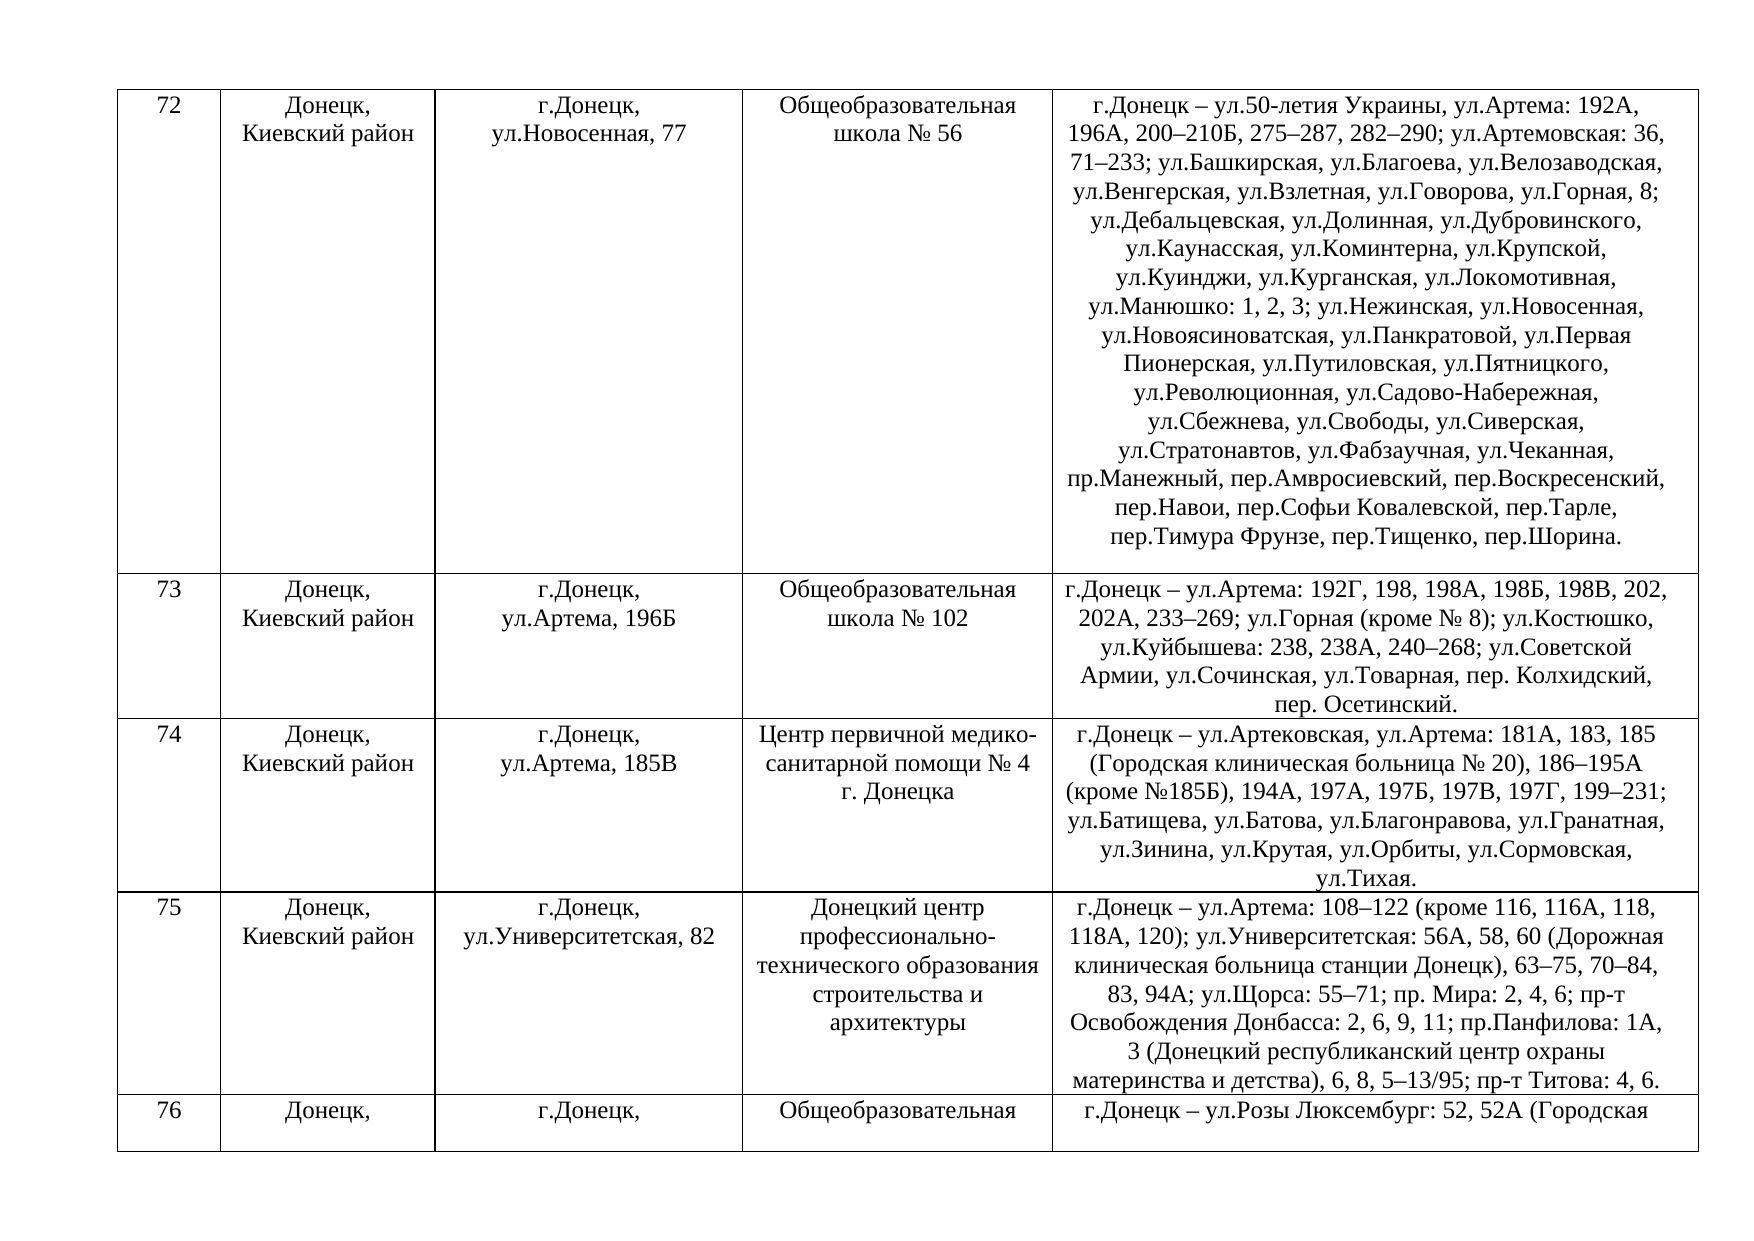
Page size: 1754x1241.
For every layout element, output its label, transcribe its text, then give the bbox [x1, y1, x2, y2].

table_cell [743, 1095, 1052, 1151]
table_cell Донецк, Киевский район [221, 893, 434, 1094]
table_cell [221, 1095, 434, 1151]
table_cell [436, 1095, 742, 1151]
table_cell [1053, 1095, 1698, 1151]
table_cell 74 [118, 719, 220, 891]
table_cell г.Донецк – ул.Артековская, ул.Артема: 181А, 183, 185 (Городская клиническая больница № 20), 186–195А (кроме №185Б), 194А, 197А, 197Б, 197В, 197Г, 199–231; ул.Батищева, ул.Батова, ул.Благонравова, ул.Гранатная, ул.Зинина, ул.Крутая, ул.Орбиты, ул.Сормовская, ул.Тихая. [1053, 719, 1698, 891]
table_cell 75 [118, 893, 220, 1094]
table_cell 73 [118, 574, 220, 718]
table_cell г.Донецк, ул.Университетская, 82 [436, 893, 742, 1094]
table_cell г.Донецк, ул.Артема, 196Б [436, 574, 742, 718]
table_cell Общеобразовательная школа № 56 [743, 90, 1052, 573]
table_cell Донецк, Киевский район [221, 574, 434, 718]
table_cell г.Донецк, ул.Новосенная, 77 [436, 90, 742, 573]
table_cell 72 [118, 90, 220, 573]
table_cell Донецк, Киевский район [221, 719, 434, 891]
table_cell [221, 90, 434, 573]
table_cell г.Донецк – ул.50-летия Украины, ул.Артема: 192А, 196А, 200–210Б, 275–287, 282–290; ул.Артемовская: 36, 71–233; ул.Башкирская, ул.Благоева, ул.Велозаводская, ул.Венгерская, ул.Взлетная, ул.Говорова, ул.Горная, 8; ул.Дебальцевская, ул.Долинная, ул.Дубровинского, ул.Каунасская, ул.Коминтерна, ул.Крупской, ул.Куинджи, ул.Курганская, ул.Локомотивная, ул.Манюшко: 1, 2, 3; ул.Нежинская, ул.Новосенная, ул.Новоясиноватская, ул.Панкратовой, ул.Первая Пионерская, ул.Путиловская, ул.Пятницкого, ул.Революционная, ул.Садово-Набережная, ул.Сбежнева, ул.Свободы, ул.Сиверская, ул.Стратонавтов, ул.Фабзаучная, ул.Чеканная, пр.Манежный, пер.Амвросиевский, пер.Воскресенский, пер.Навои, пер.Софьи Ковалевской, пер.Тарле, пер.Тимура Фрунзе, пер.Тищенко, пер.Шорина. [1053, 90, 1698, 573]
table_cell г.Донецк, ул.Артема, 185В [436, 719, 742, 891]
table_cell Общеобразовательная школа № 102 [743, 574, 1052, 718]
table_cell Донецкий центр профессионально-технического образования строительства и архитектуры [743, 893, 1052, 1094]
table_cell 76 [118, 1095, 220, 1151]
table_cell Центр первичной медико-санитарной помощи № 4 г. Донецка [743, 719, 1052, 891]
table_cell г.Донецк – ул.Артема: 108–122 (кроме 116, 116А, 118, 118А, 120); ул.Университетская: 56А, 58, 60 (Дорожная клиническая больница станции Донецк), 63–75, 70–84, 83, 94А; ул.Щорса: 55–71; пр. Мира: 2, 4, 6; пр-т Освобождения Донбасса: 2, 6, 9, 11; пр.Панфилова: 1А, 3 (Донецкий республиканский центр охраны материнства и детства), 6, 8, 5–13/95; пр-т Титова: 4, 6. [1053, 893, 1698, 1094]
table_cell г.Донецк – ул.Артема: 192Г, 198, 198А, 198Б, 198В, 202, 202А, 233–269; ул.Горная (кроме № 8); ул.Костюшко, ул.Куйбышева: 238, 238А, 240–268; ул.Советской Армии, ул.Сочинская, ул.Товарная, пер. Колхидский, пер. Осетинский. [1053, 574, 1698, 718]
